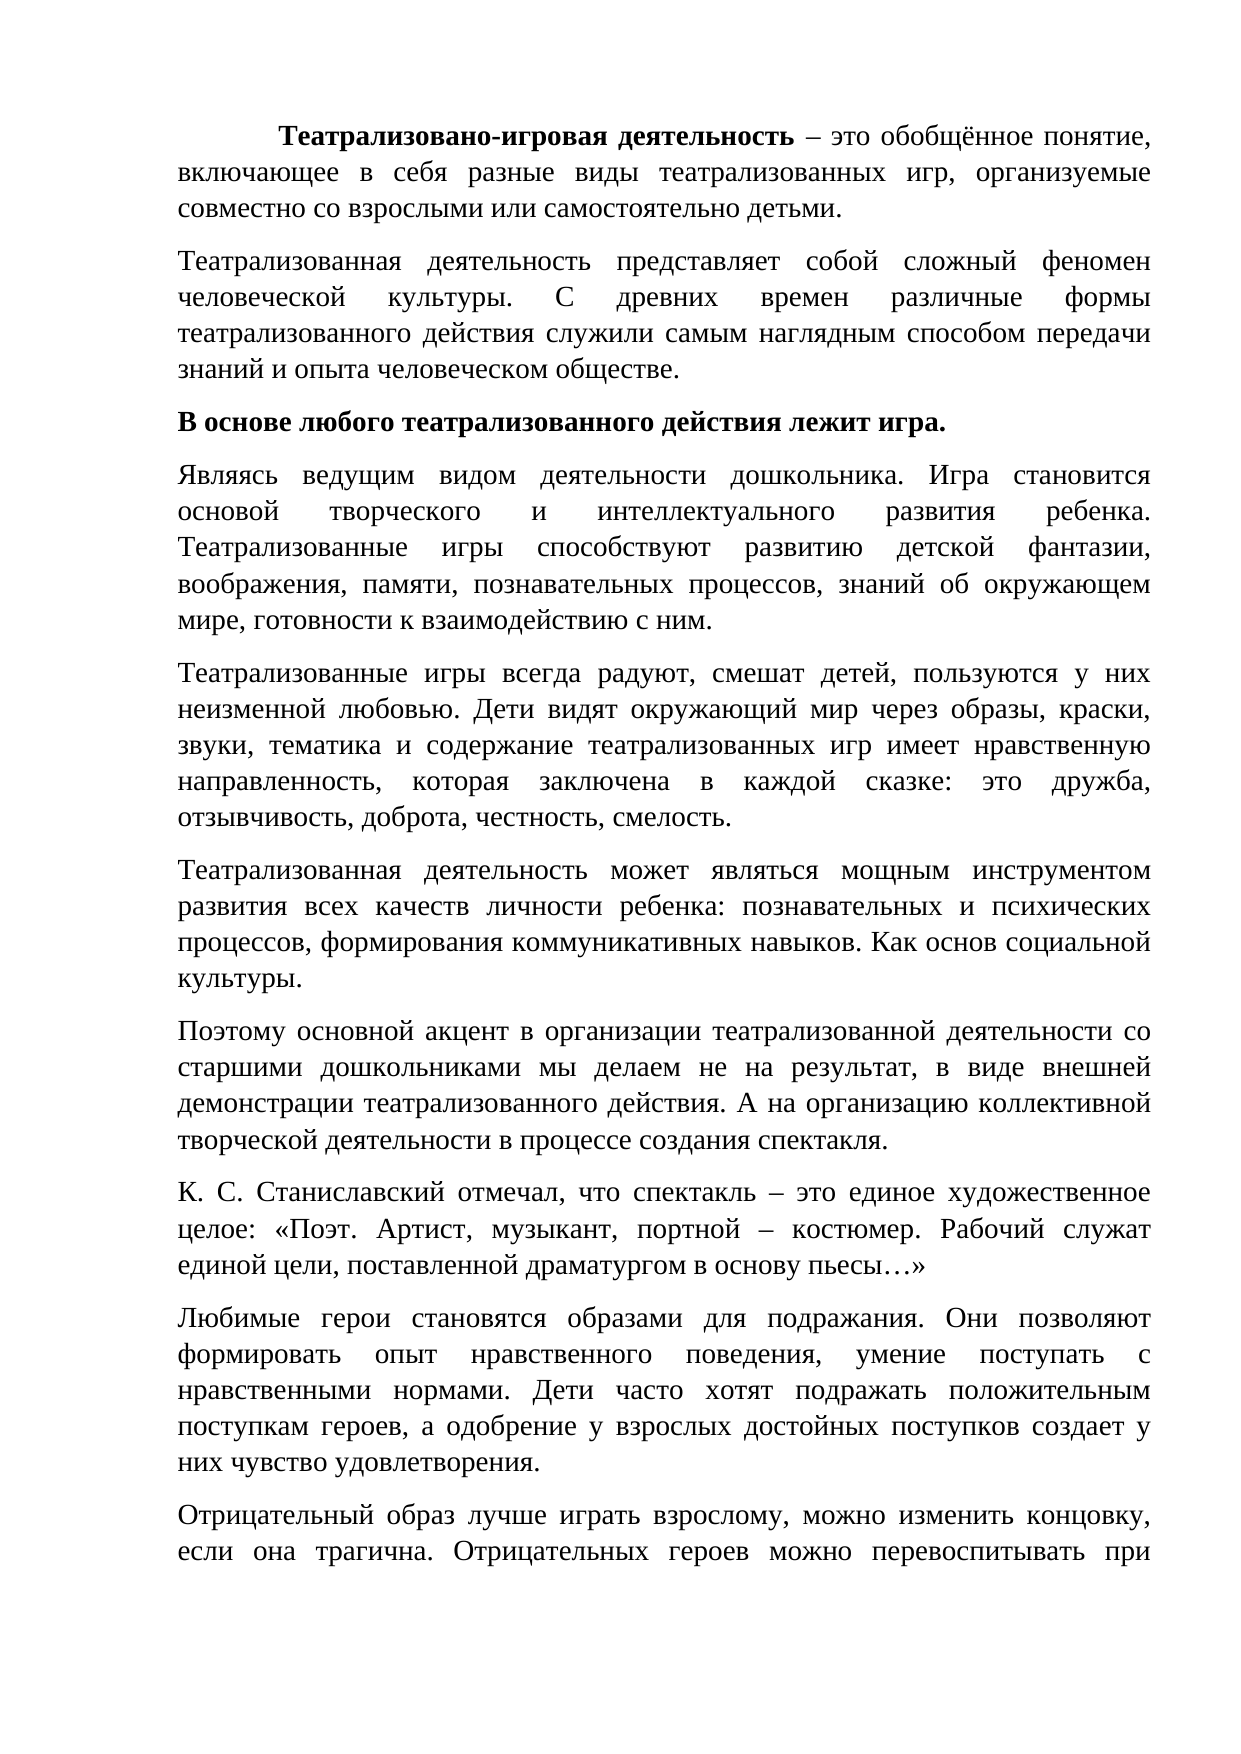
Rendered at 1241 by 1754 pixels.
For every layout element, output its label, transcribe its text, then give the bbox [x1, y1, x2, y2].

text Театрализовано-игровая деятельность – это обобщённое понятие, включающее в себя разные виды театрализованных игр, организуемые совместно со взрослыми или самостоятельно детьми. [177, 118, 1152, 224]
text Любимые герои становятся образами для подражания. Они позволяют формировать опыт нравственного поведения, умение поступать с нравственными нормами. Дети часто хотят подражать положительным поступкам героев, а одобрение у взрослых достойных поступков создает у них чувство удовлетворения. [177, 1300, 1152, 1478]
text Являясь ведущим видом деятельности дошкольника. Игра становится основой творческого и интеллектуального развития ребенка. Театрализованные игры способствуют развитию детской фантазии, воображения, памяти, познавательных процессов, знаний об окружающем мире, готовности к взаимодействию с ним. [177, 457, 1152, 635]
text В основе любого театрализованного действия лежит игра. [177, 404, 1152, 438]
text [177, 1497, 1152, 1567]
text Театрализованные игры всегда радуют, смешат детей, пользуются у них неизменной любовью. Дети видят окружающий мир через образы, краски, звуки, тематика и содержание театрализованных игр имеет нравственную направленность, которая заключена в каждой сказке: это дружба, отзывчивость, доброта, честность, смелость. [177, 655, 1152, 833]
text К. С. Станиславский отмечал, что спектакль – это единое художественное целое: «Поэт. Артист, музыкант, портной – костюмер. Рабочий служат единой цели, поставленной драматургом в основу пьесы…» [177, 1174, 1152, 1280]
text Театрализованная деятельность представляет собой сложный феномен человеческой культуры. С древних времен различные формы театрализованного действия служили самым наглядным способом передачи знаний и опыта человеческом обществе. [177, 243, 1152, 385]
text Театрализованная деятельность может являться мощным инструментом развития всех качеств личности ребенка: познавательных и психических процессов, формирования коммуникативных навыков. Как основ социальной культуры. [177, 852, 1152, 994]
text Поэтому основной акцент в организации театрализованной деятельности со старшими дошкольниками мы делаем не на результат, в виде внешней демонстрации театрализованного действия. А на организацию коллективной творческой деятельности в процессе создания спектакля. [177, 1013, 1152, 1155]
